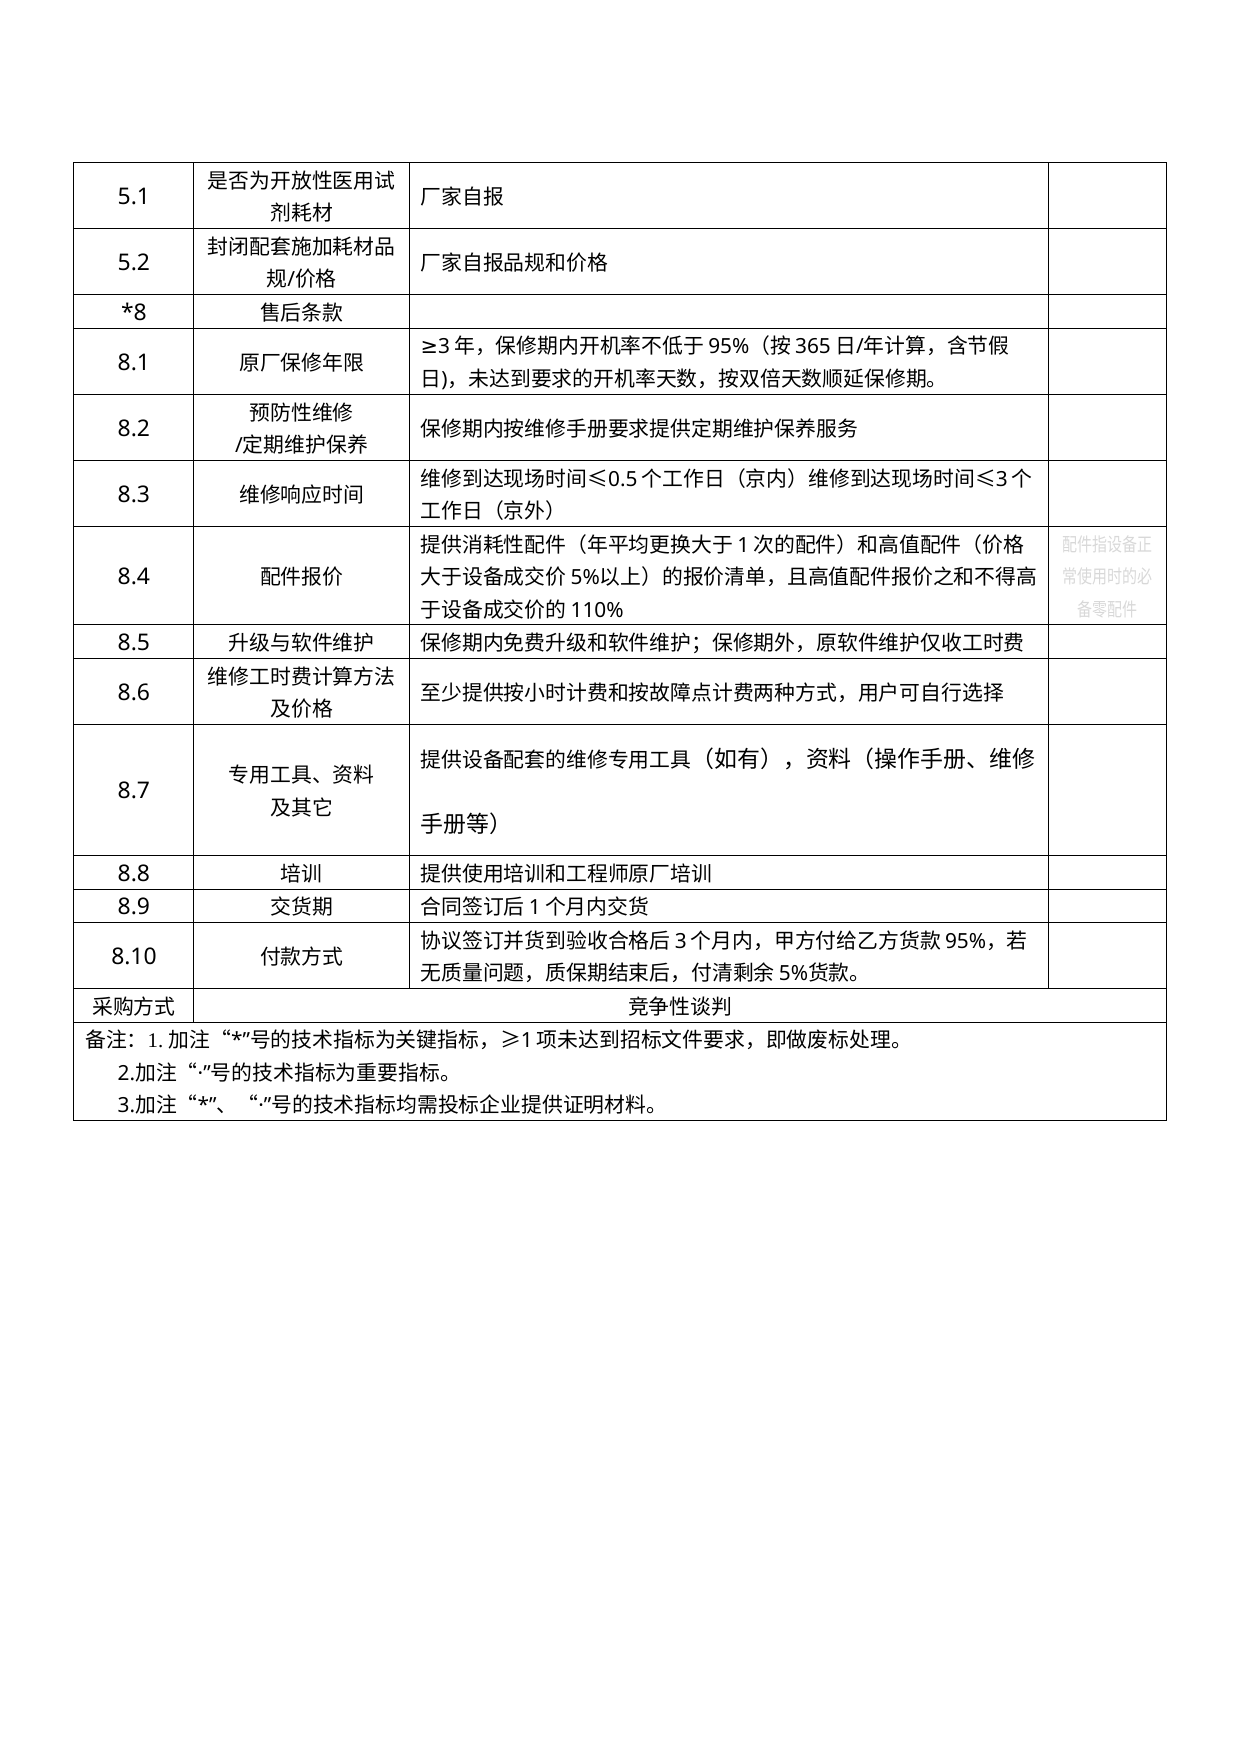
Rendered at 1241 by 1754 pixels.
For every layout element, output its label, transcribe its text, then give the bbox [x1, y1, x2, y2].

table_cell 8.9 [74, 890, 193, 922]
table_cell [1049, 329, 1166, 394]
table_cell 预防性维修 /定期维护保养 [194, 395, 409, 460]
table_cell 采购方式 [74, 989, 193, 1022]
table_cell [1049, 890, 1166, 922]
table_cell 维修工时费计算方法及价格 [194, 659, 409, 724]
table_cell 维修响应时间 [194, 461, 409, 526]
table_cell 厂家自报 [410, 163, 1048, 228]
table_cell 至少提供按小时计费和按故障点计费两种方式，用户可自行选择 [410, 659, 1048, 724]
table_cell 保修期内按维修手册要求提供定期维护保养服务 [410, 395, 1048, 460]
table_cell 8.3 [74, 461, 193, 526]
table_cell [410, 295, 1048, 328]
table_cell 协议签订并货到验收合格后3个月内，甲方付给乙方货款95%，若无质量问题，质保期结束后，付清剩余5%货款。 [410, 923, 1048, 988]
table_cell [1049, 163, 1166, 228]
table_cell 8.6 [74, 659, 193, 724]
table_cell 5.1 [74, 163, 193, 228]
table_cell [1049, 229, 1166, 294]
table_cell 8.4 [74, 527, 193, 624]
table_cell 备注：1. 加注“*”号的技术指标为关键指标，≥1项未达到招标文件要求，即做废标处理。 2.加注“·”号的技术指标为重要指标。 3.加注“*”、“·”号的技术指标均需投标企业提供证明材料。 [74, 1023, 1166, 1120]
table_cell [1049, 461, 1166, 526]
table_cell 付款方式 [194, 923, 409, 988]
table_cell 配件指设备正常使用时的必备零配件 [1049, 527, 1166, 624]
table_cell 保修期内免费升级和软件维护；保修期外，原软件维护仅收工时费 [410, 625, 1048, 658]
table_cell 提供使用培训和工程师原厂培训 [410, 856, 1048, 888]
table_cell ≥3年，保修期内开机率不低于95%（按365日/年计算，含节假日)，未达到要求的开机率天数，按双倍天数顺延保修期。 [410, 329, 1048, 394]
table_cell [1049, 295, 1166, 328]
table_cell 原厂保修年限 [194, 329, 409, 394]
table_cell [1049, 923, 1166, 988]
table_cell *8 [74, 295, 193, 328]
table_cell 培训 [194, 856, 409, 888]
table_cell 升级与软件维护 [194, 625, 409, 658]
table_cell 合同签订后1个月内交货 [410, 890, 1048, 922]
table_cell 配件报价 [194, 527, 409, 624]
table_cell 8.8 [74, 856, 193, 888]
table_cell 8.7 [74, 725, 193, 855]
table_cell 8.10 [74, 923, 193, 988]
table_cell [1049, 659, 1166, 724]
table_cell 厂家自报品规和价格 [410, 229, 1048, 294]
table_cell 专用工具、资料 及其它 [194, 725, 409, 855]
table_cell [1049, 625, 1166, 658]
table_cell [1049, 395, 1166, 460]
table_cell 封闭配套施加耗材品规/价格 [194, 229, 409, 294]
table_cell 8.1 [74, 329, 193, 394]
table_cell 售后条款 [194, 295, 409, 328]
table_cell 交货期 [194, 890, 409, 922]
table_cell 8.5 [74, 625, 193, 658]
table_cell 5.2 [74, 229, 193, 294]
table_cell 维修到达现场时间≤0.5个工作日（京内）维修到达现场时间≤3个工作日（京外） [410, 461, 1048, 526]
table_cell 提供设备配套的维修专用工具（如有），资料（操作手册、维修手册等） [410, 725, 1048, 855]
table_cell [1049, 725, 1166, 855]
table_cell 提供消耗性配件（年平均更换大于1次的配件）和高值配件（价格大于设备成交价5%以上）的报价清单，且高值配件报价之和不得高于设备成交价的110% [410, 527, 1048, 624]
table_cell 竞争性谈判 [194, 989, 1166, 1022]
table_cell 8.2 [74, 395, 193, 460]
table_cell 是否为开放性医用试剂耗材 [194, 163, 409, 228]
table_cell [1049, 856, 1166, 888]
